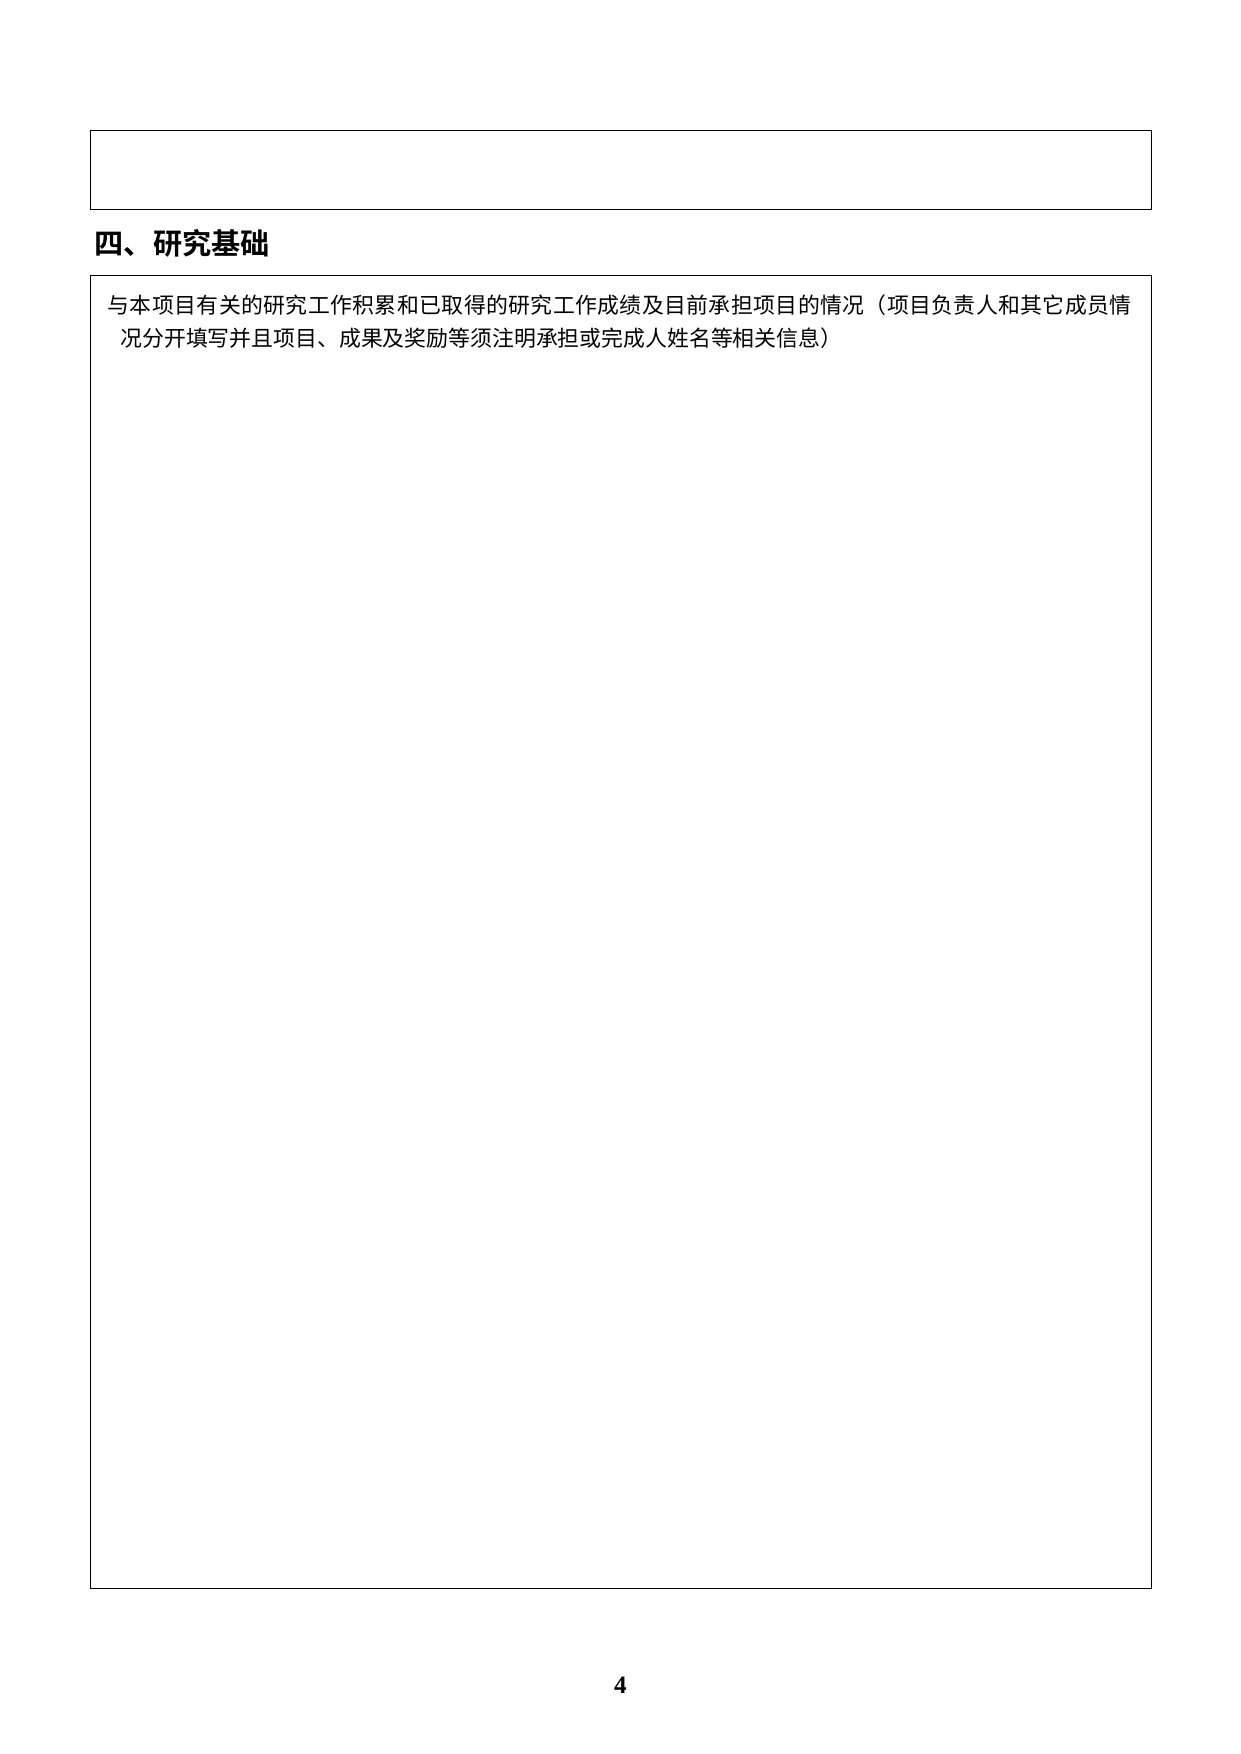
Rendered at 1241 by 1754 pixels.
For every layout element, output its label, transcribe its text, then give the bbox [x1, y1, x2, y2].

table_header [91, 131, 1151, 208]
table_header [91, 276, 1151, 1588]
text 四、研究基础 [94, 210, 1146, 274]
